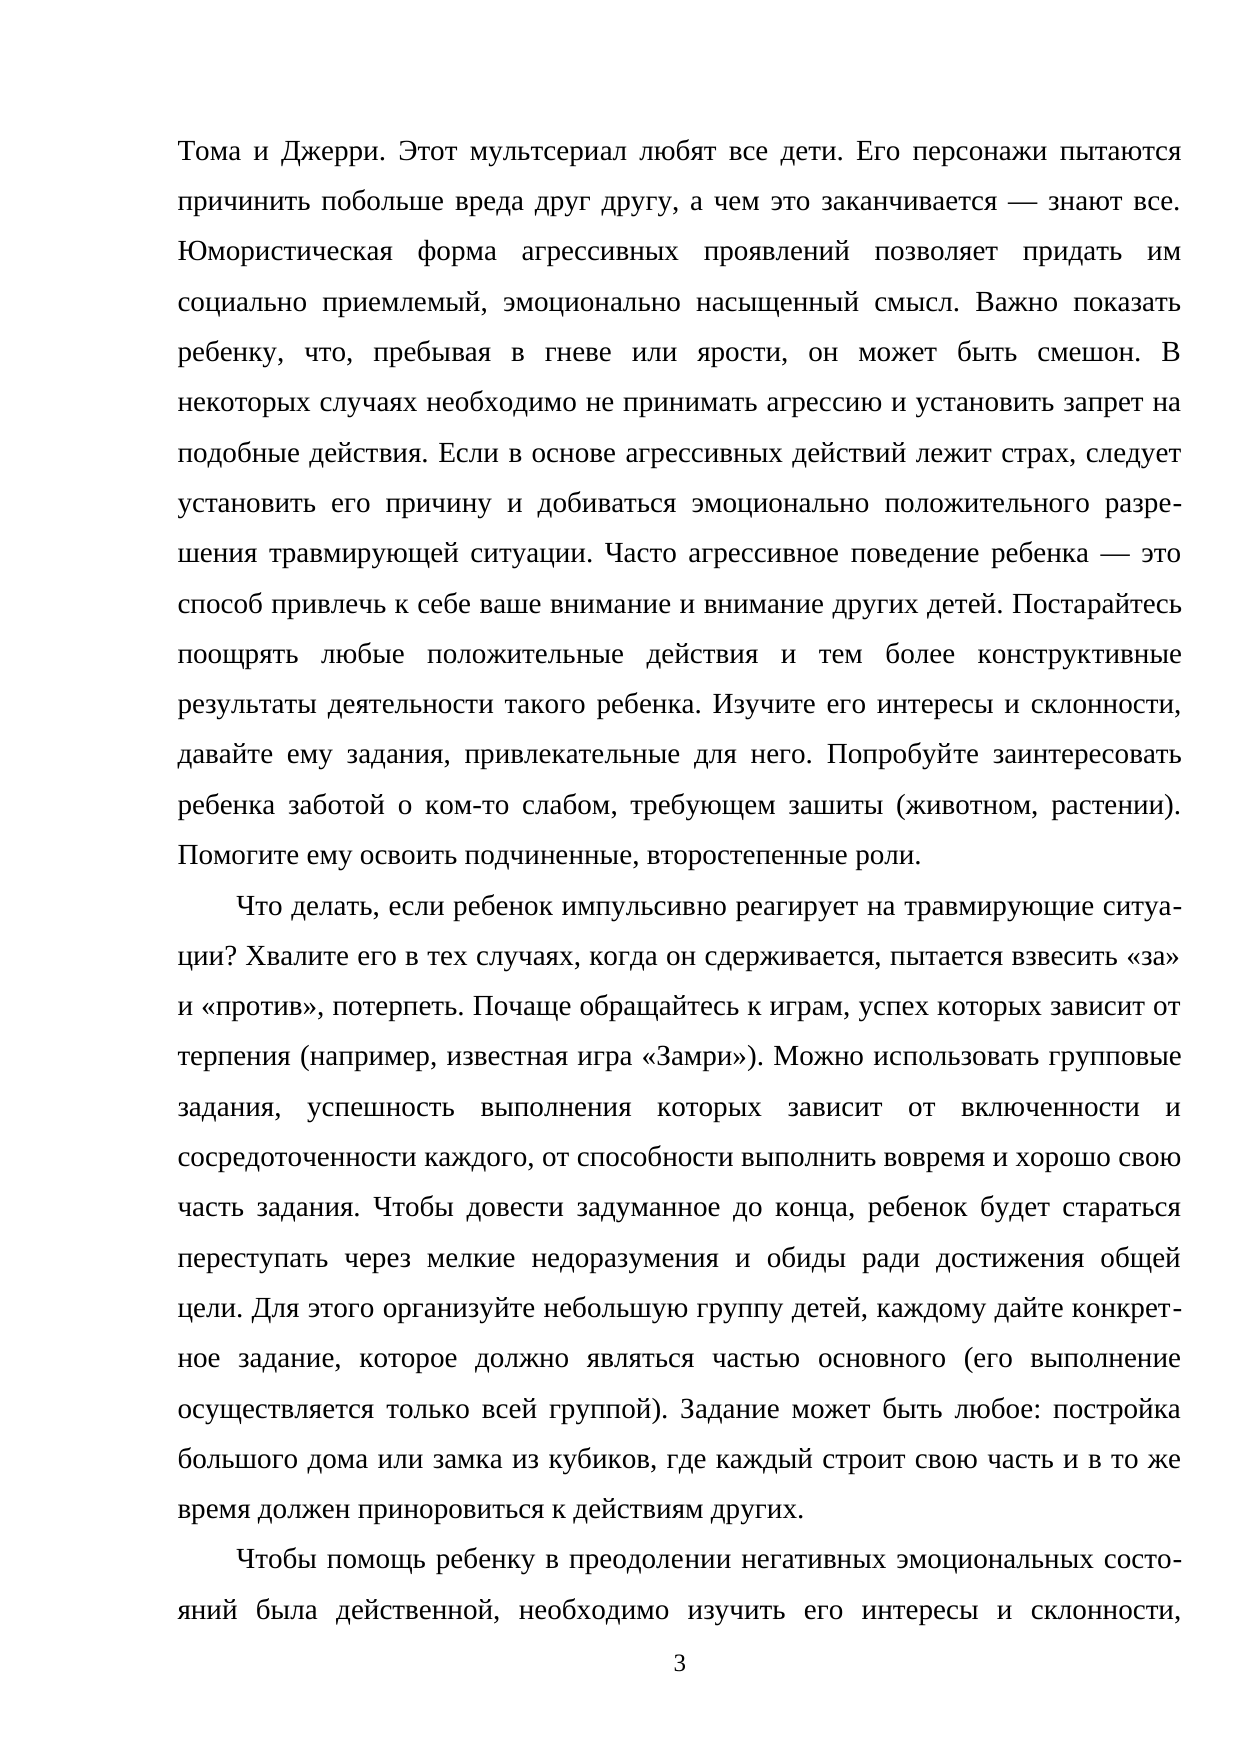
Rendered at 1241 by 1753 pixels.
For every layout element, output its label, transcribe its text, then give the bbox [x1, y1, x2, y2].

text Что делать, если ребенок импульсивно реагирует на травмирующие ситуации? Хвалите его в тех случаях, когда он сдерживается, пытается взвесить «за» и «против», потерпеть. Почаще обращайтесь к играм, успех которых зависит от терпения (например, известная игра «Замри»). Можно использовать групповые задания, успешность выполнения которых зависит от включенности и сосредоточенности каждого, от способности выполнить вовремя и хорошо свою часть задания. Чтобы довести задуманное до конца, ребенок будет стараться переступать через мелкие недоразумения и обиды ради достижения общей цели. Для этого организуйте небольшую группу детей, каждому дайте конкретное задание, которое должно являться частью основного (его выполнение осуществляется только всей группой). Задание может быть любое: постройка большого дома или замка из кубиков, где каждый строит свою часть и в то же время должен приноровиться к действиям других. [177, 888, 1182, 1525]
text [177, 1542, 1182, 1626]
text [177, 133, 1182, 871]
